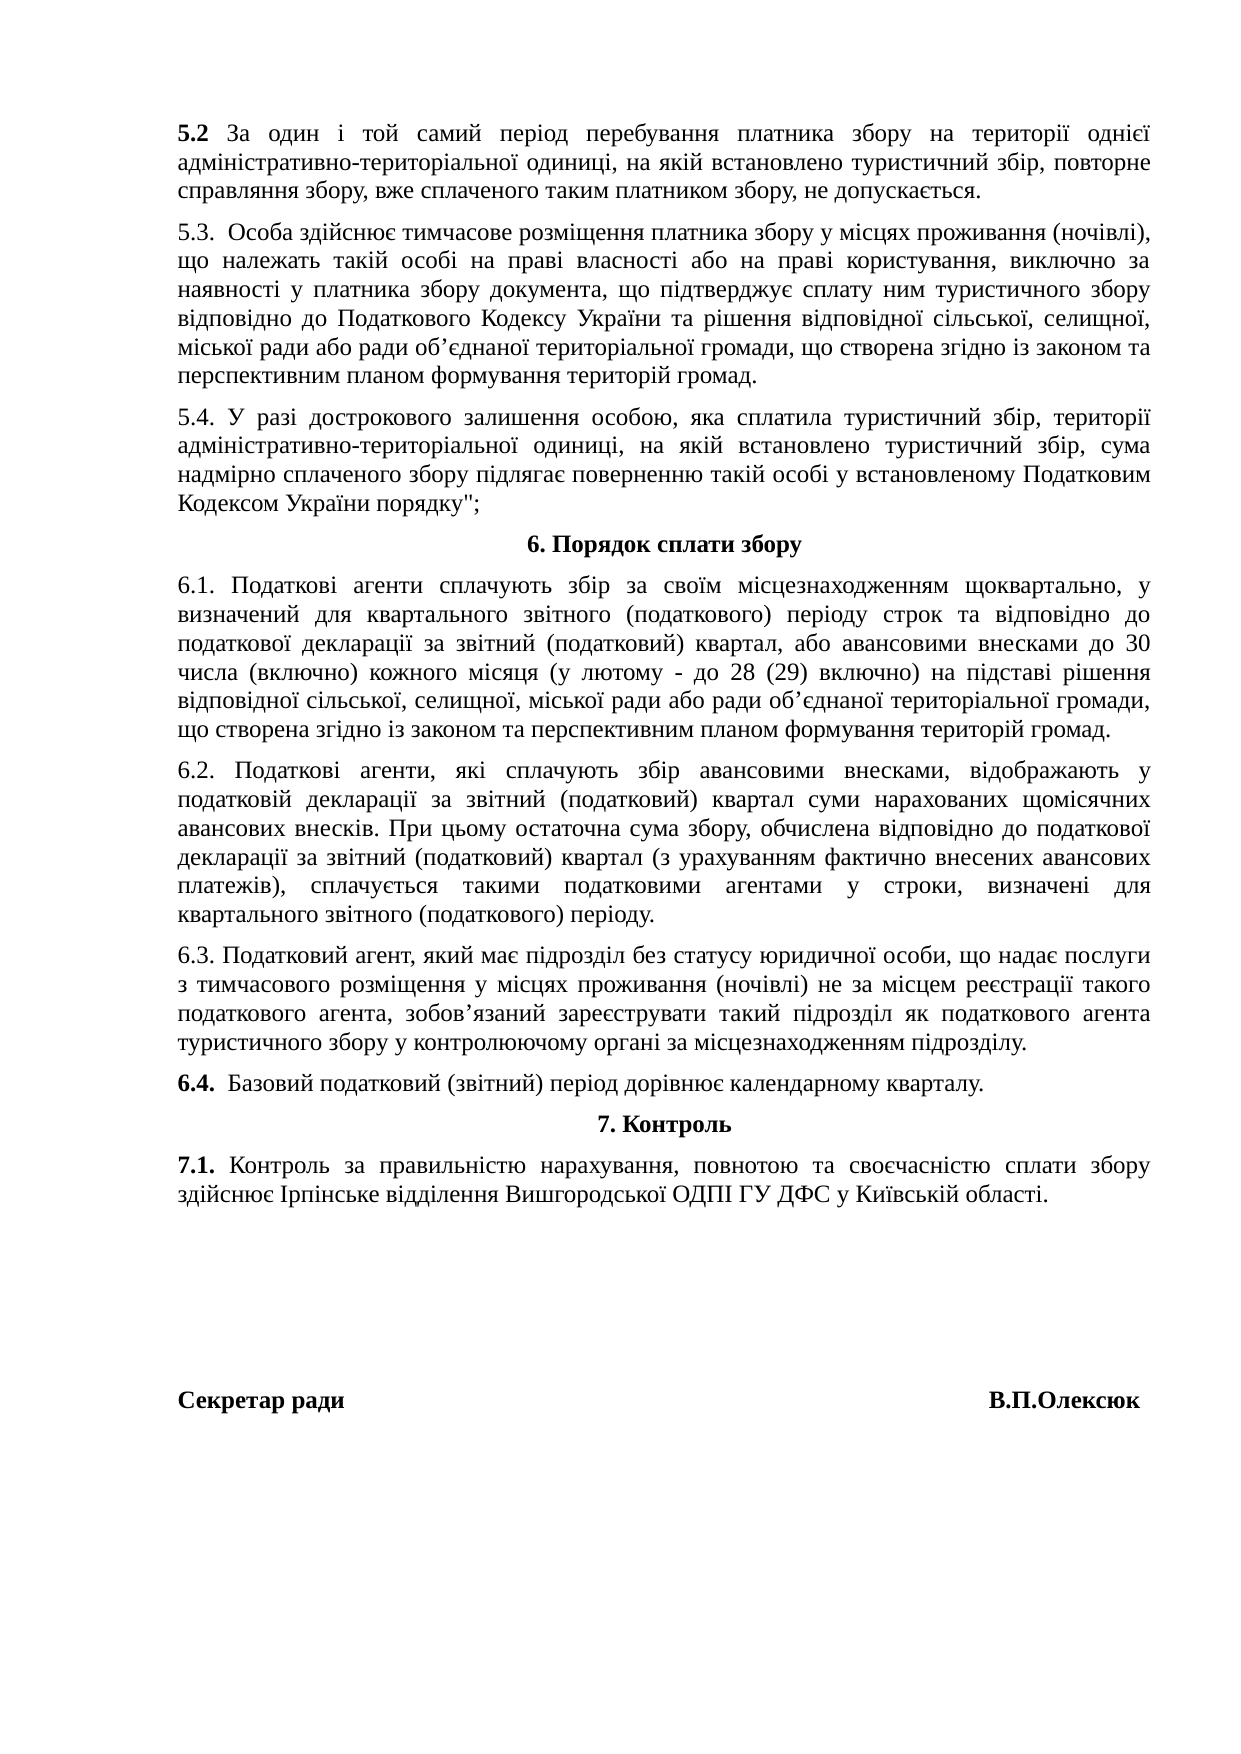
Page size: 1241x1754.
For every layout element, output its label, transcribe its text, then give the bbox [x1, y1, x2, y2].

text Секретар ради В.П.Олексюк [177, 1386, 1152, 1414]
text 5.3. Особа здійснює тимчасове розміщення платника збору у місцях проживання (ночівлі), що належать такій особі на праві власності або на праві користування, виключно за наявності у платника збору документа, що підтверджує сплату ним туристичного збору відповідно до Податкового Кодексу України та рішення відповідної сільської, селищної, міської ради або ради об’єднаної територіальної громади, що створена згідно із законом та перспективним планом формування територій громад. [177, 217, 1152, 389]
text 5.2 За один і той самий період перебування платника збору на території однієї адміністративно-територіальної одиниці, на якій встановлено туристичний збір, повторне справляння збору, вже сплаченого таким платником збору, не допускається. [177, 118, 1152, 204]
text 6.3. Податковий агент, який має підрозділ без статусу юридичної особи, що надає послуги з тимчасового розміщення у місцях проживання (ночівлі) не за місцем реєстрації такого податкового агента, зобов’язаний зареєструвати такий підрозділ як податкового агента туристичного збору у контролюючому органі за місцезнаходженням підрозділу. [177, 941, 1152, 1056]
text 7. Контроль [177, 1109, 1152, 1138]
text 5.4. У разі дострокового залишення особою, яка сплатила туристичний збір, території адміністративно-територіальної одиниці, на якій встановлено туристичний збір, сума надмірно сплаченого збору підлягає поверненню такій особі у встановленому Податковим Кодексом України порядку"; [177, 402, 1152, 517]
text 6. Порядок сплати збору [177, 529, 1152, 558]
text 7.1. Контроль за правильністю нарахування, повнотою та своєчасністю сплати збору здійснює Ірпінське відділення Вишгородської ОДПІ ГУ ДФС у Київській області. [177, 1151, 1152, 1208]
text 6.4. Базовий податковий (звітний) період дорівнює календарному кварталу. [177, 1068, 1152, 1097]
text 6.2. Податкові агенти, які сплачують збір авансовими внесками, відображають у податковій декларації за звітний (податковий) квартал суми нарахованих щомісячних авансових внесків. При цьому остаточна сума збору, обчислена відповідно до податкової декларації за звітний (податковий) квартал (з урахуванням фактично внесених авансових платежів), сплачується такими податковими агентами у строки, визначені для квартального звітного (податкового) періоду. [177, 756, 1152, 928]
text 6.1. Податкові агенти сплачують збір за своїм місцезнаходженням щоквартально, у визначений для квартального звітного (податкового) періоду строк та відповідно до податкової декларації за звітний (податковий) квартал, або авансовими внесками до 30 числа (включно) кожного місяця (у лютому - до 28 (29) включно) на підставі рішення відповідної сільської, селищної, міської ради або ради об’єднаної територіальної громади, що створена згідно із законом та перспективним планом формування територій громад. [177, 571, 1152, 743]
